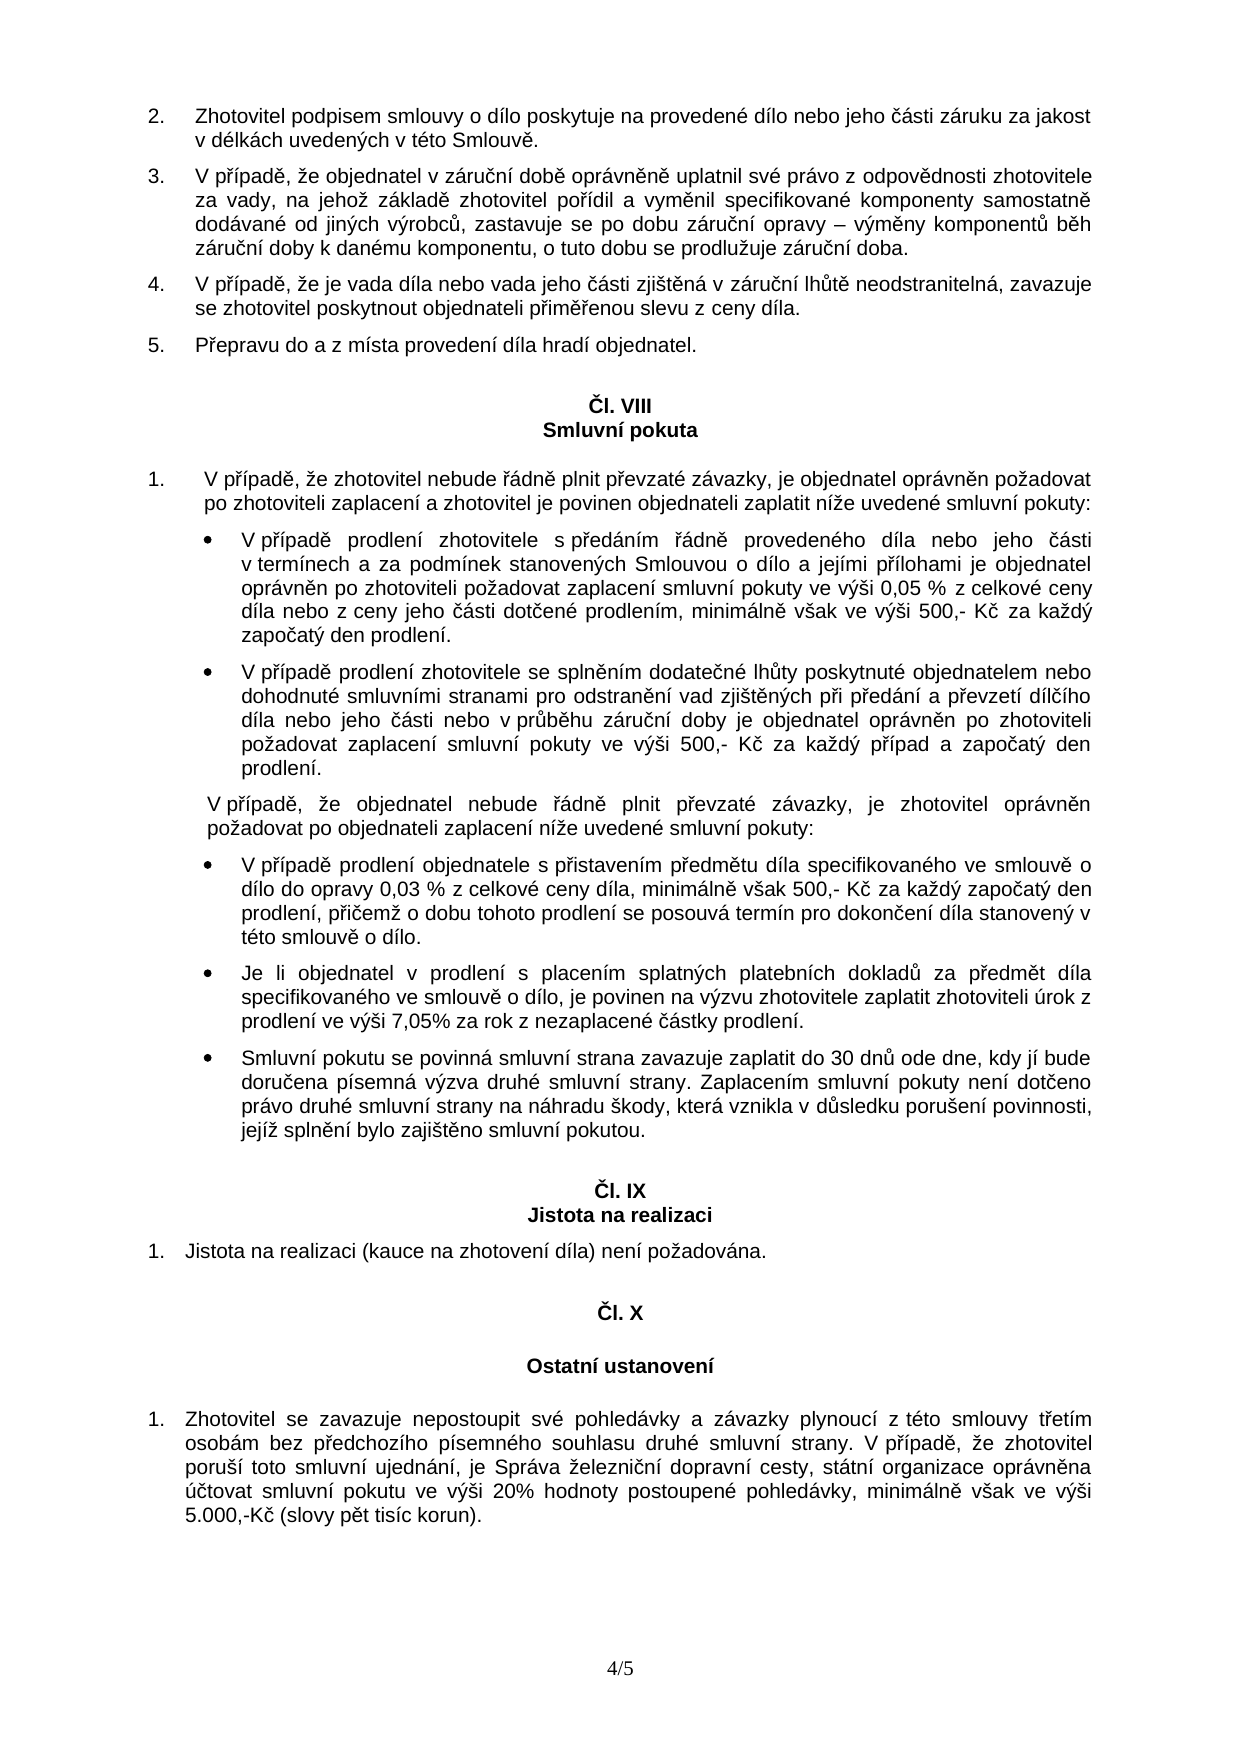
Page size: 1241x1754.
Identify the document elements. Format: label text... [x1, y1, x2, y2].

list V případě prodlení objednatele s přistavením předmětu díla specifikovaného ve smlouvě o dílo do opravy 0,03 % z celkové ceny díla, minimálně však 500,- Kč za každý započatý den prodlení, přičemž o dobu tohoto prodlení se posouvá termín pro dokončení díla stanovený v této smlouvě o dílo. [204, 853, 1092, 948]
text 1. V případě, že zhotovitel nebude řádně plnit převzaté závazky, je objednatel oprávněn požadovat po zhotoviteli zaplacení a zhotovitel je povinen objednateli zaplatit níže uvedené smluvní pokuty: [148, 467, 1092, 515]
list V případě, že je vada díla nebo vada jeho části zjištěná v záruční lhůtě neodstranitelná, zavazuje se zhotovitel poskytnout objednateli přiměřenou slevu z ceny díla. [148, 272, 1092, 320]
subtitle Čl. IX [148, 1179, 1092, 1203]
list V případě prodlení zhotovitele s předáním řádně provedeného díla nebo jeho části v termínech a za podmínek stanovených Smlouvou o dílo a jejími přílohami je objednatel oprávněn po zhotoviteli požadovat zaplacení smluvní pokuty ve výši 0,05 % z celkové ceny díla nebo z ceny jeho části dotčené prodlením, minimálně však ve výši 500,- Kč za každý započatý den prodlení. [204, 527, 1092, 647]
list Zhotovitel podpisem smlouvy o dílo poskytuje na provedené dílo nebo jeho části záruku za jakost v délkách uvedených v této Smlouvě. [148, 103, 1092, 151]
list Jistota na realizaci (kauce na zhotovení díla) není požadována. [148, 1239, 1092, 1263]
subtitle Jistota na realizaci [148, 1203, 1092, 1227]
subtitle Ostatní ustanovení [148, 1354, 1092, 1378]
list Přepravu do a z místa provedení díla hradí objednatel. [148, 333, 1092, 357]
subtitle Čl. X [148, 1301, 1092, 1325]
list Smluvní pokutu se povinná smluvní strana zavazuje zaplatit do 30 dnů ode dne, kdy jí bude doručena písemná výzva druhé smluvní strany. Zaplacením smluvní pokuty není dotčeno právo druhé smluvní strany na náhradu škody, která vznikla v důsledku porušení povinnosti, jejíž splnění bylo zajištěno smluvní pokutou. [204, 1046, 1092, 1141]
list V případě, že objednatel v záruční době oprávněně uplatnil své právo z odpovědnosti zhotovitele za vady, na jehož základě zhotovitel pořídil a vyměnil specifikované komponenty samostatně dodávané od jiných výrobců, zastavuje se po dobu záruční opravy – výměny komponentů běh záruční doby k danému komponentu, o tuto dobu se prodlužuje záruční doba. [148, 164, 1092, 260]
list Je li objednatel v prodlení s placením splatných platebních dokladů za předmět díla specifikovaného ve smlouvě o dílo, je povinen na výzvu zhotovitele zaplatit zhotoviteli úrok z prodlení ve výši 7,05% za rok z nezaplacené částky prodlení. [204, 961, 1092, 1033]
list V případě prodlení zhotovitele se splněním dodatečné lhůty poskytnuté objednatelem nebo dohodnuté smluvními stranami pro odstranění vad zjištěných při předání a převzetí dílčího díla nebo jeho části nebo v průběhu záruční doby je objednatel oprávněn po zhotoviteli požadovat zaplacení smluvní pokuty ve výši 500,- Kč za každý případ a započatý den prodlení. [204, 660, 1092, 780]
text V případě, že objednatel nebude řádně plnit převzaté závazky, je zhotovitel oprávněn požadovat po objednateli zaplacení níže uvedené smluvní pokuty: [207, 792, 1092, 840]
list Zhotovitel se zavazuje nepostoupit své pohledávky a závazky plynoucí z této smlouvy třetím osobám bez předchozího písemného souhlasu druhé smluvní strany. V případě, že zhotovitel poruší toto smluvní ujednání, je Správa železniční dopravní cesty, státní organizace oprávněna účtovat smluvní pokutu ve výši 20% hodnoty postoupené pohledávky, minimálně však ve výši 5.000,-Kč (slovy pět tisíc korun). [148, 1407, 1092, 1527]
subtitle Čl. VIII [148, 394, 1092, 418]
subtitle Smluvní pokuta [148, 418, 1092, 442]
